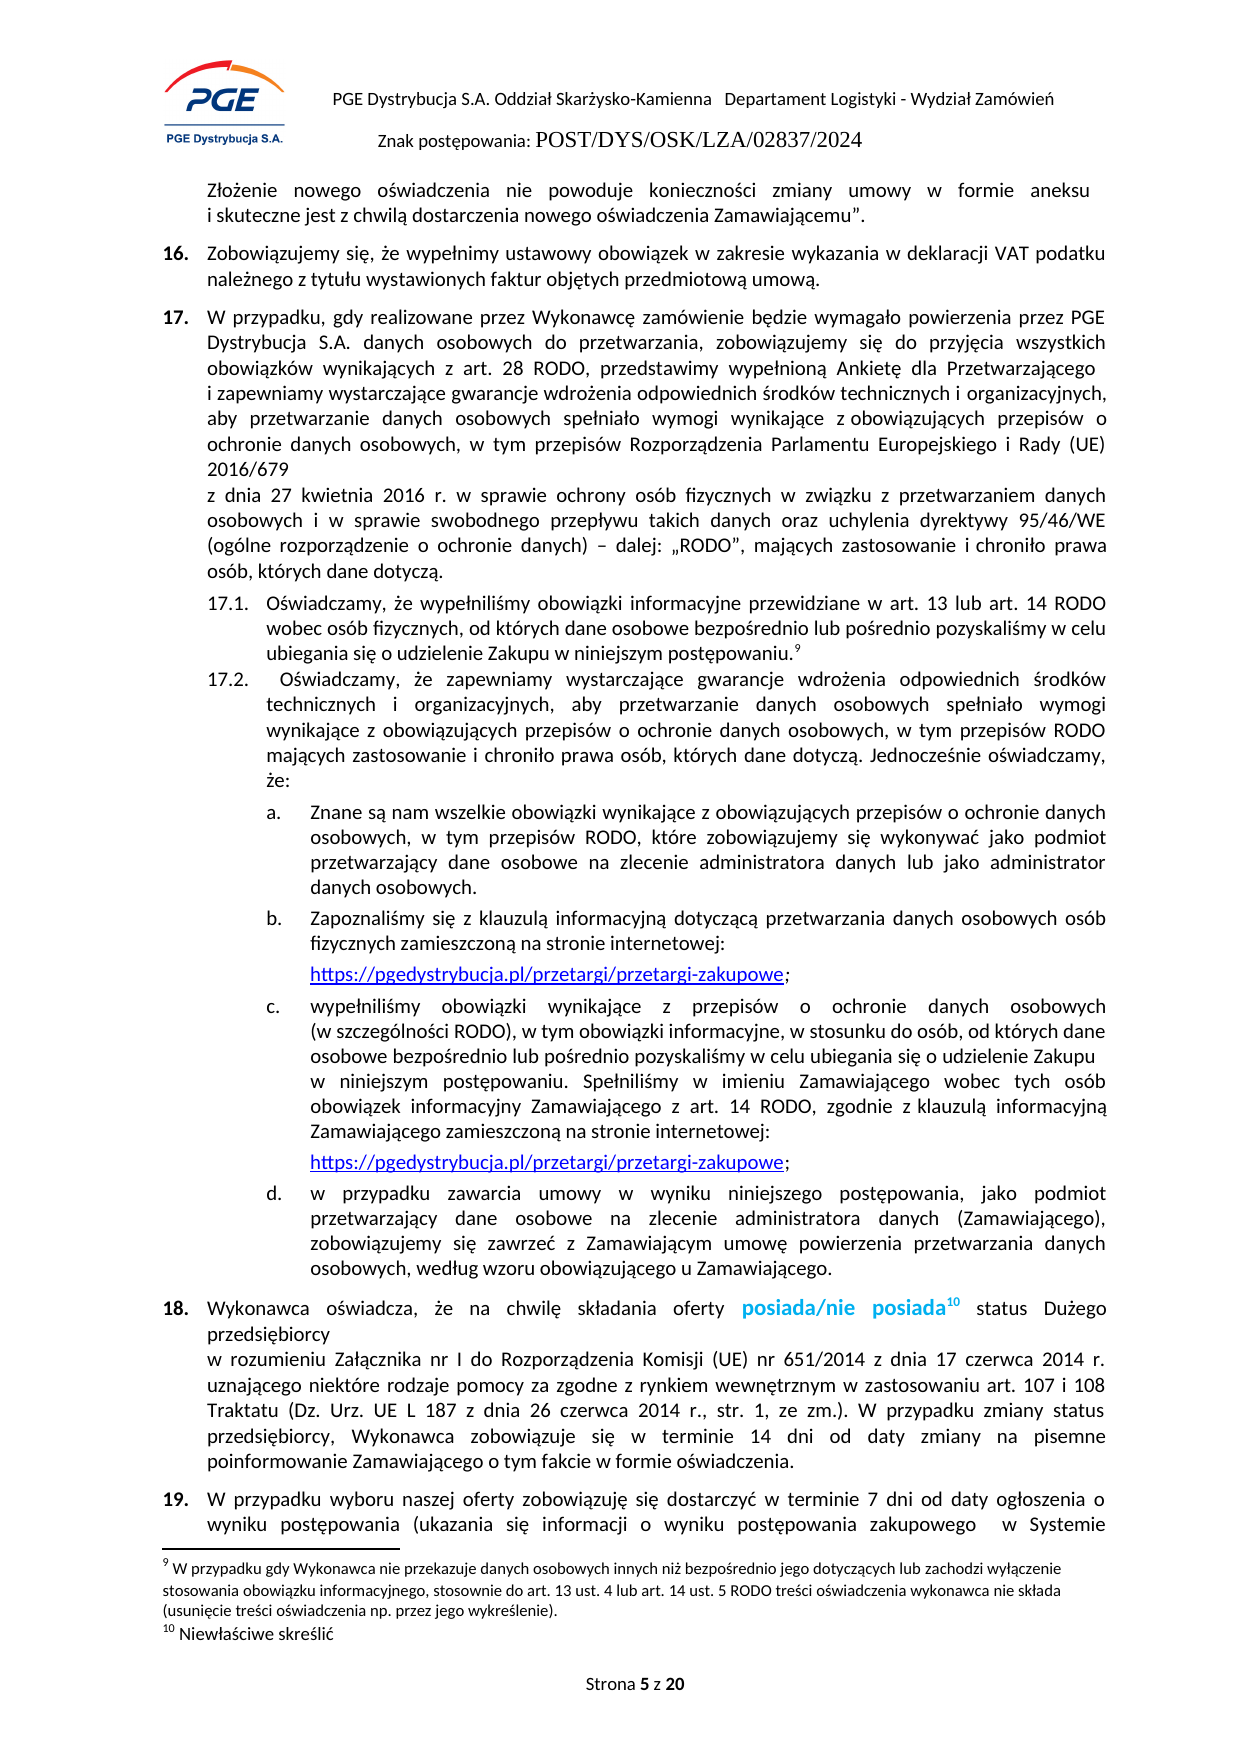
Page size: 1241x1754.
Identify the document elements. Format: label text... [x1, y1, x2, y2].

text Złożenie nowego oświadczenia nie powoduje konieczności zmiany umowy w formie aneksu i skuteczne jest z chwilą dostarczenia nowego oświadczenia Zamawiającemu”. [207, 177, 1107, 228]
list Oświadczamy, że zapewniamy wystarczające gwarancje wdrożenia odpowiednich środków technicznych i organizacyjnych, aby przetwarzanie danych osobowych spełniało wymogi wynikające z obowiązujących przepisów o ochronie danych osobowych, w tym przepisów RODO mających zastosowanie i chroniło prawa osób, których dane dotyczą. Jednocześnie oświadczamy, że: [207, 666, 1107, 793]
picture [162, 59, 287, 147]
list W przypadku, gdy realizowane przez Wykonawcę zamówienie będzie wymagało powierzenia przez PGE Dystrybucja S.A. danych osobowych do przetwarzania, zobowiązujemy się do przyjęcia wszystkich obowiązków wynikających z art. 28 RODO, przedstawimy wypełnioną Ankietę dla Przetwarzającego i zapewniamy wystarczające gwarancje wdrożenia odpowiednich środków technicznych i organizacyjnych, aby przetwarzanie danych osobowych spełniało wymogi wynikające z obowiązujących przepisów o ochronie danych osobowych, w tym przepisów Rozporządzenia Parlamentu Europejskiego i Rady (UE) 2016/679 z dnia 27 kwietnia 2016 r. w sprawie ochrony osób fizycznych w związku z przetwarzaniem danych osobowych i w sprawie swobodnego przepływu takich danych oraz uchylenia dyrektywy 95/46/WE (ogólne rozporządzenie o ochronie danych) – dalej: „RODO”, mających zastosowanie i chroniło prawa osób, których dane dotyczą. [162, 304, 1107, 583]
list https://pgedystrybucja.pl/przetargi/przetargi-zakupowe; [310, 1149, 1107, 1174]
list w przypadku zawarcia umowy w wyniku niniejszego postępowania, jako podmiot przetwarzający dane osobowe na zlecenie administratora danych (Zamawiającego), zobowiązujemy się zawrzeć z Zamawiającym umowę powierzenia przetwarzania danych osobowych, według wzoru obowiązującego u Zamawiającego. [266, 1181, 1107, 1281]
list Wykonawca oświadcza, że na chwilę składania oferty posiada/nie posiada status Dużego przedsiębiorcy w rozumieniu Załącznika nr I do Rozporządzenia Komisji (UE) nr 651/2014 z dnia 17 czerwca 2014 r. uznającego niektóre rodzaje pomocy za zgodne z rynkiem wewnętrznym w zastosowaniu art. 107 i 108 Traktatu (Dz. Urz. UE L 187 z dnia 26 czerwca 2014 r., str. 1, ze zm.). W przypadku zmiany status przedsiębiorcy, Wykonawca zobowiązuje się w terminie 14 dni od daty zmiany na pisemne poinformowanie Zamawiającego o tym fakcie w formie oświadczenia. [162, 1293, 1107, 1474]
list Zobowiązujemy się, że wypełnimy ustawowy obowiązek w zakresie wykazania w deklaracji VAT podatku należnego z tytułu wystawionych faktur objętych przedmiotową umową. [162, 241, 1107, 291]
list wypełniliśmy obowiązki wynikające z przepisów o ochronie danych osobowych (w szczególności RODO), w tym obowiązki informacyjne, w stosunku do osób, od których dane osobowe bezpośrednio lub pośrednio pozyskaliśmy w celu ubiegania się o udzielenie Zakupu w niniejszym postępowaniu. Spełniliśmy w imieniu Zamawiającego wobec tych osób obowiązek informacyjny Zamawiającego z art. 14 RODO, zgodnie z klauzulą informacyjną Zamawiającego zamieszczoną na stronie internetowej: [266, 993, 1107, 1143]
list https://pgedystrybucja.pl/przetargi/przetargi-zakupowe; [310, 962, 1107, 987]
list Zapoznaliśmy się z klauzulą informacyjną dotyczącą przetwarzania danych osobowych osób fizycznych zamieszczoną na stronie internetowej: [266, 906, 1107, 956]
list Znane są nam wszelkie obowiązki wynikające z obowiązujących przepisów o ochronie danych osobowych, w tym przepisów RODO, które zobowiązujemy się wykonywać jako podmiot przetwarzający dane osobowe na zlecenie administratora danych lub jako administrator danych osobowych. [266, 799, 1107, 899]
list Oświadczamy, że wypełniliśmy obowiązki informacyjne przewidziane w art. 13 lub art. 14 RODO wobec osób fizycznych, od których dane osobowe bezpośrednio lub pośrednio pozyskaliśmy w celu ubiegania się o udzielenie Zakupu w niniejszym postępowaniu. [207, 590, 1107, 666]
